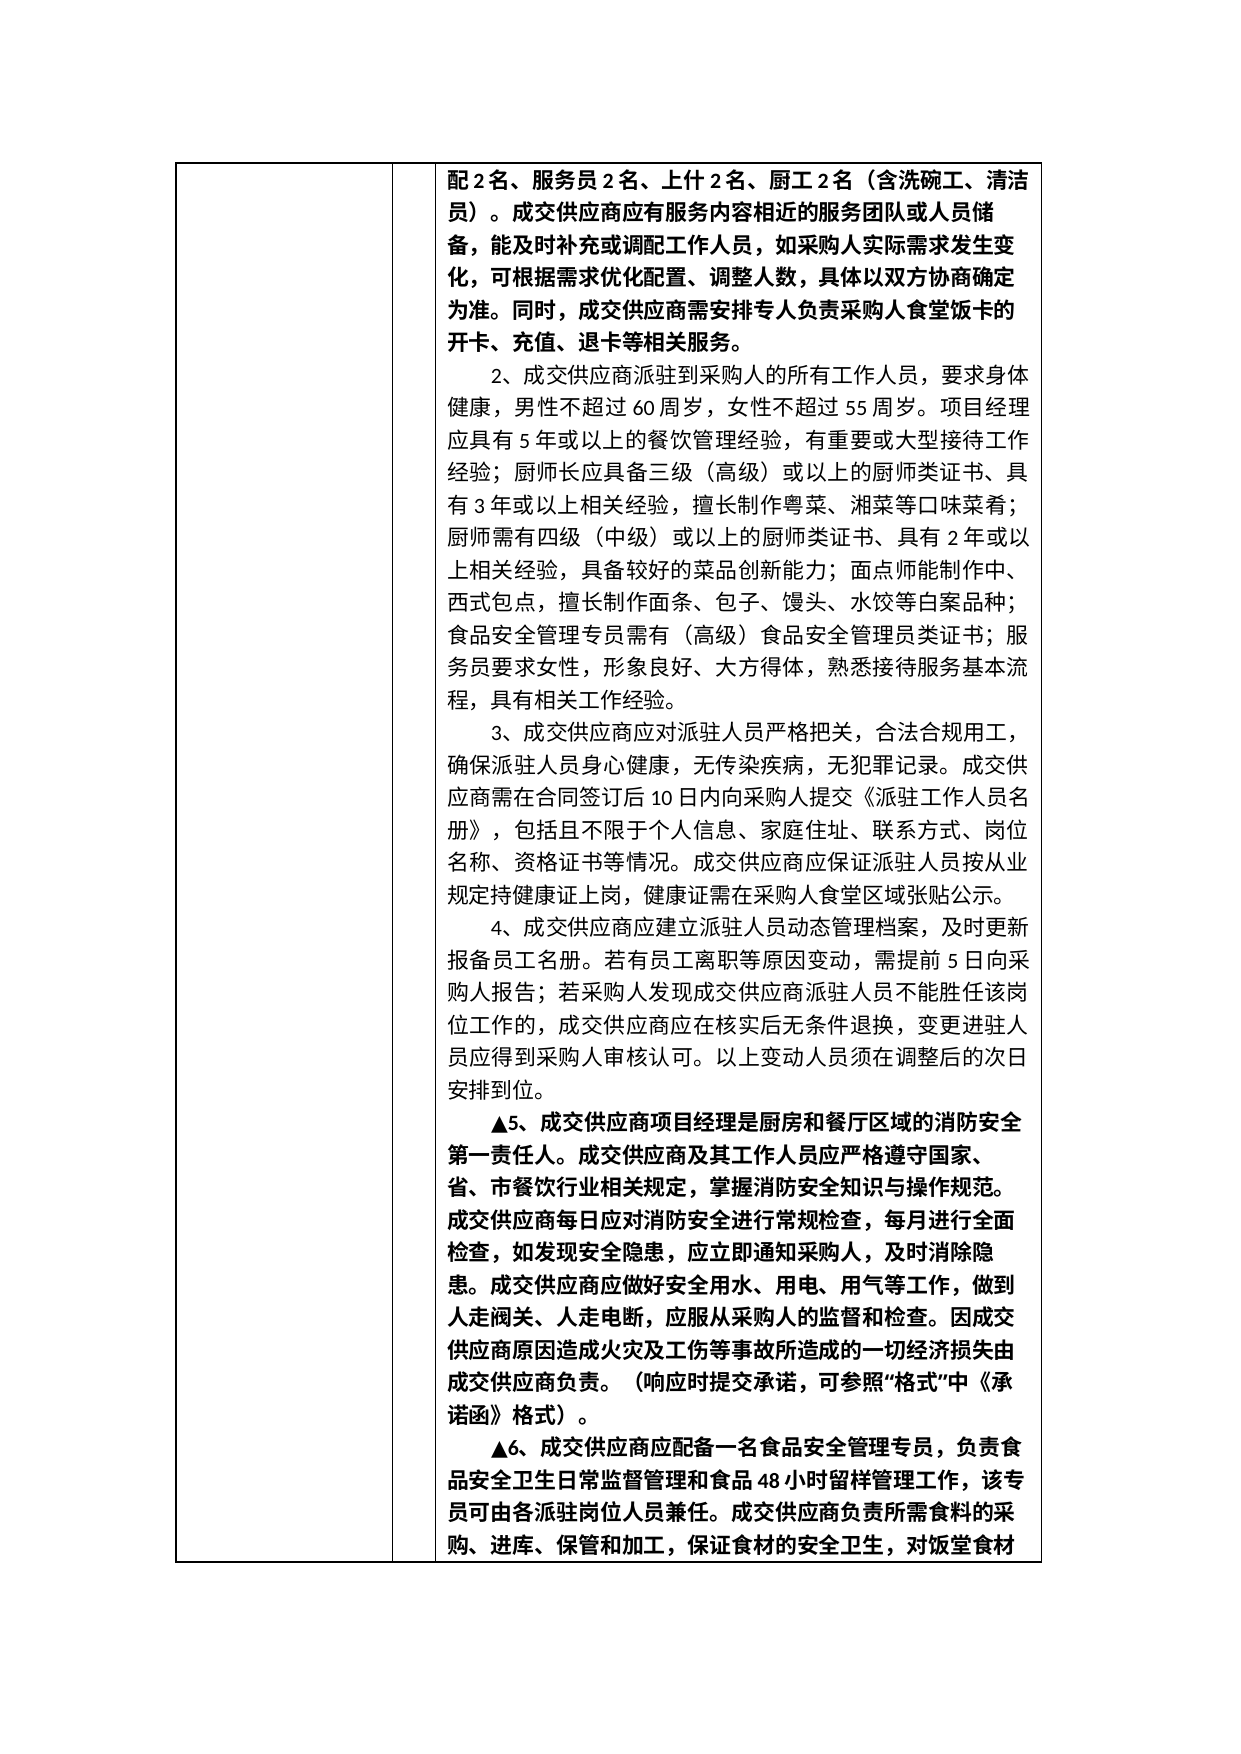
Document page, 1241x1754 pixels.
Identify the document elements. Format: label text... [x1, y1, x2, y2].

table_cell [177, 164, 392, 1561]
table_cell 2 [393, 164, 435, 1561]
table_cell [436, 164, 1041, 1561]
